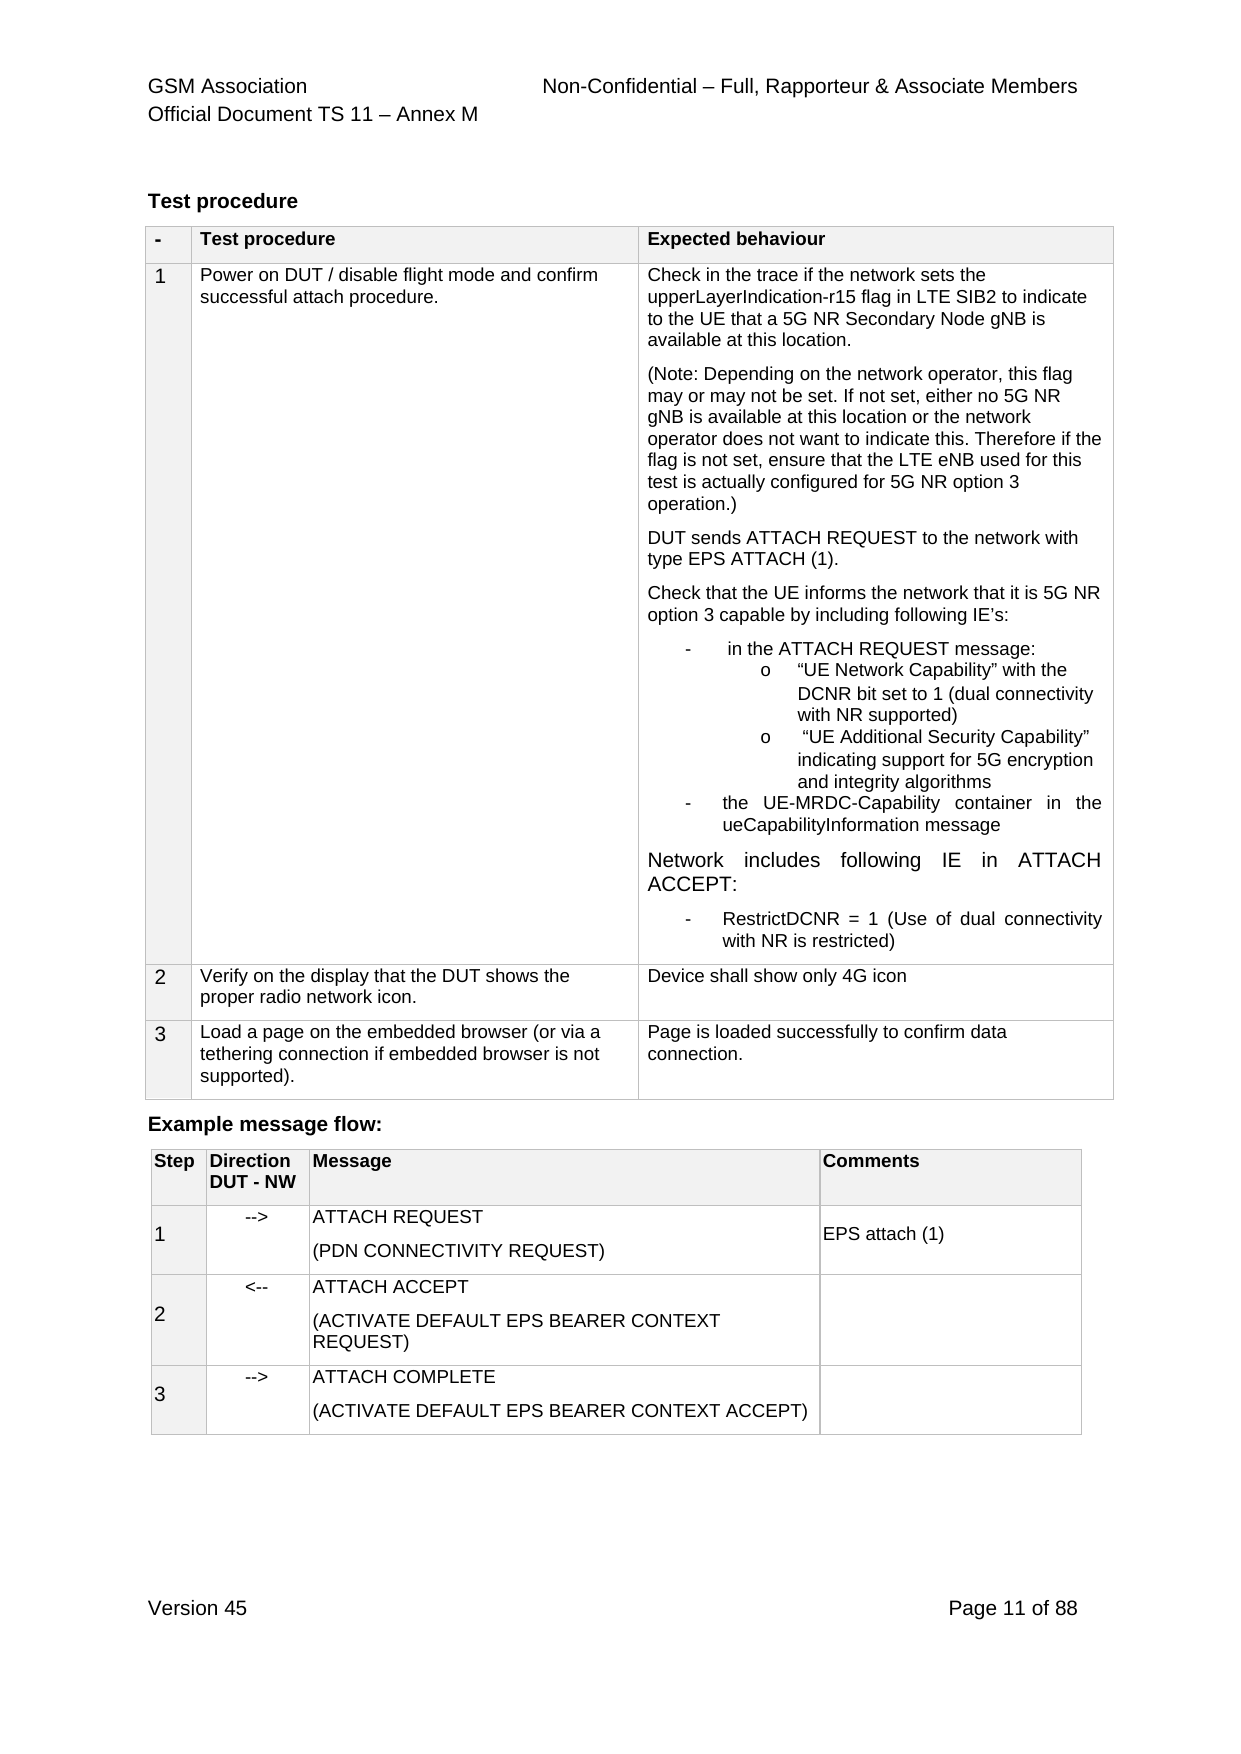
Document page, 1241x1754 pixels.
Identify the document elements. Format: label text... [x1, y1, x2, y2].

table_cell 3 [152, 1366, 206, 1434]
text Test procedure [148, 189, 1092, 213]
table_header Comments [821, 1150, 1081, 1205]
table_cell 2 [152, 1275, 206, 1365]
table_cell Page is loaded successfully to confirm data connection. [639, 1021, 1113, 1098]
table_cell Power on DUT / disable flight mode and confirm successful attach procedure. [192, 264, 638, 964]
table_cell ATTACH ACCEPT (ACTIVATE DEFAULT EPS BEARER CONTEXT REQUEST) [310, 1275, 819, 1365]
table_cell 1 [146, 264, 191, 964]
text Example message flow: [148, 1112, 1092, 1136]
table_cell [821, 1275, 1081, 1365]
table_cell Verify on the display that the DUT shows the proper radio network icon. [192, 965, 638, 1020]
table_cell EPS attach (1) [821, 1206, 1081, 1274]
table_header Test procedure [192, 227, 638, 263]
table_header - [146, 227, 191, 263]
table_cell --> [207, 1366, 309, 1434]
table_header Message [310, 1150, 819, 1205]
table_cell Check in the trace if the network sets the upperLayerIndication-r15 flag in LTE SIB2 to indicate to the UE that a 5G NR Secondary Node gNB is available at this location. (Note: Depending on the network operator, this flag may or may not be set. If not set, either no 5G NR gNB is available at this location or the network operator does not want to indicate this. Therefore if the flag is not set, ensure that the LTE eNB used for this test is actually configured for 5G NR option 3 operation.) DUT sends ATTACH REQUEST to the network with type EPS ATTACH (1). Check that the UE informs the network that it is 5G NR option 3 capable by including following IE’s: in the ATTACH REQUEST message: “UE Network Capability” with the DCNR bit set to 1 (dual connectivity with NR supported) “UE Additional Security Capability” indicating support for 5G encryption and integrity algorithms the UE-MRDC-Capability container in the ueCapabilityInformation message Network includes following IE in ATTACH ACCEPT: RestrictDCNR = 1 (Use of dual connectivity with NR is restricted) [639, 264, 1113, 964]
table_cell Load a page on the embedded browser (or via a tethering connection if embedded browser is not supported). [192, 1021, 638, 1098]
table_header Expected behaviour [639, 227, 1113, 263]
table_cell ATTACH REQUEST (PDN CONNECTIVITY REQUEST) [310, 1206, 819, 1274]
table_cell Device shall show only 4G icon [639, 965, 1113, 1020]
table_cell ATTACH COMPLETE (ACTIVATE DEFAULT EPS BEARER CONTEXT ACCEPT) [310, 1366, 819, 1434]
table_cell --> [207, 1206, 309, 1274]
table_cell 3 [146, 1021, 191, 1098]
table_cell [821, 1366, 1081, 1434]
table_cell <-- [207, 1275, 309, 1365]
table_header Direction DUT - NW [207, 1150, 309, 1205]
table_cell 1 [152, 1206, 206, 1274]
table_cell 2 [146, 965, 191, 1020]
table_header Step [152, 1150, 206, 1205]
